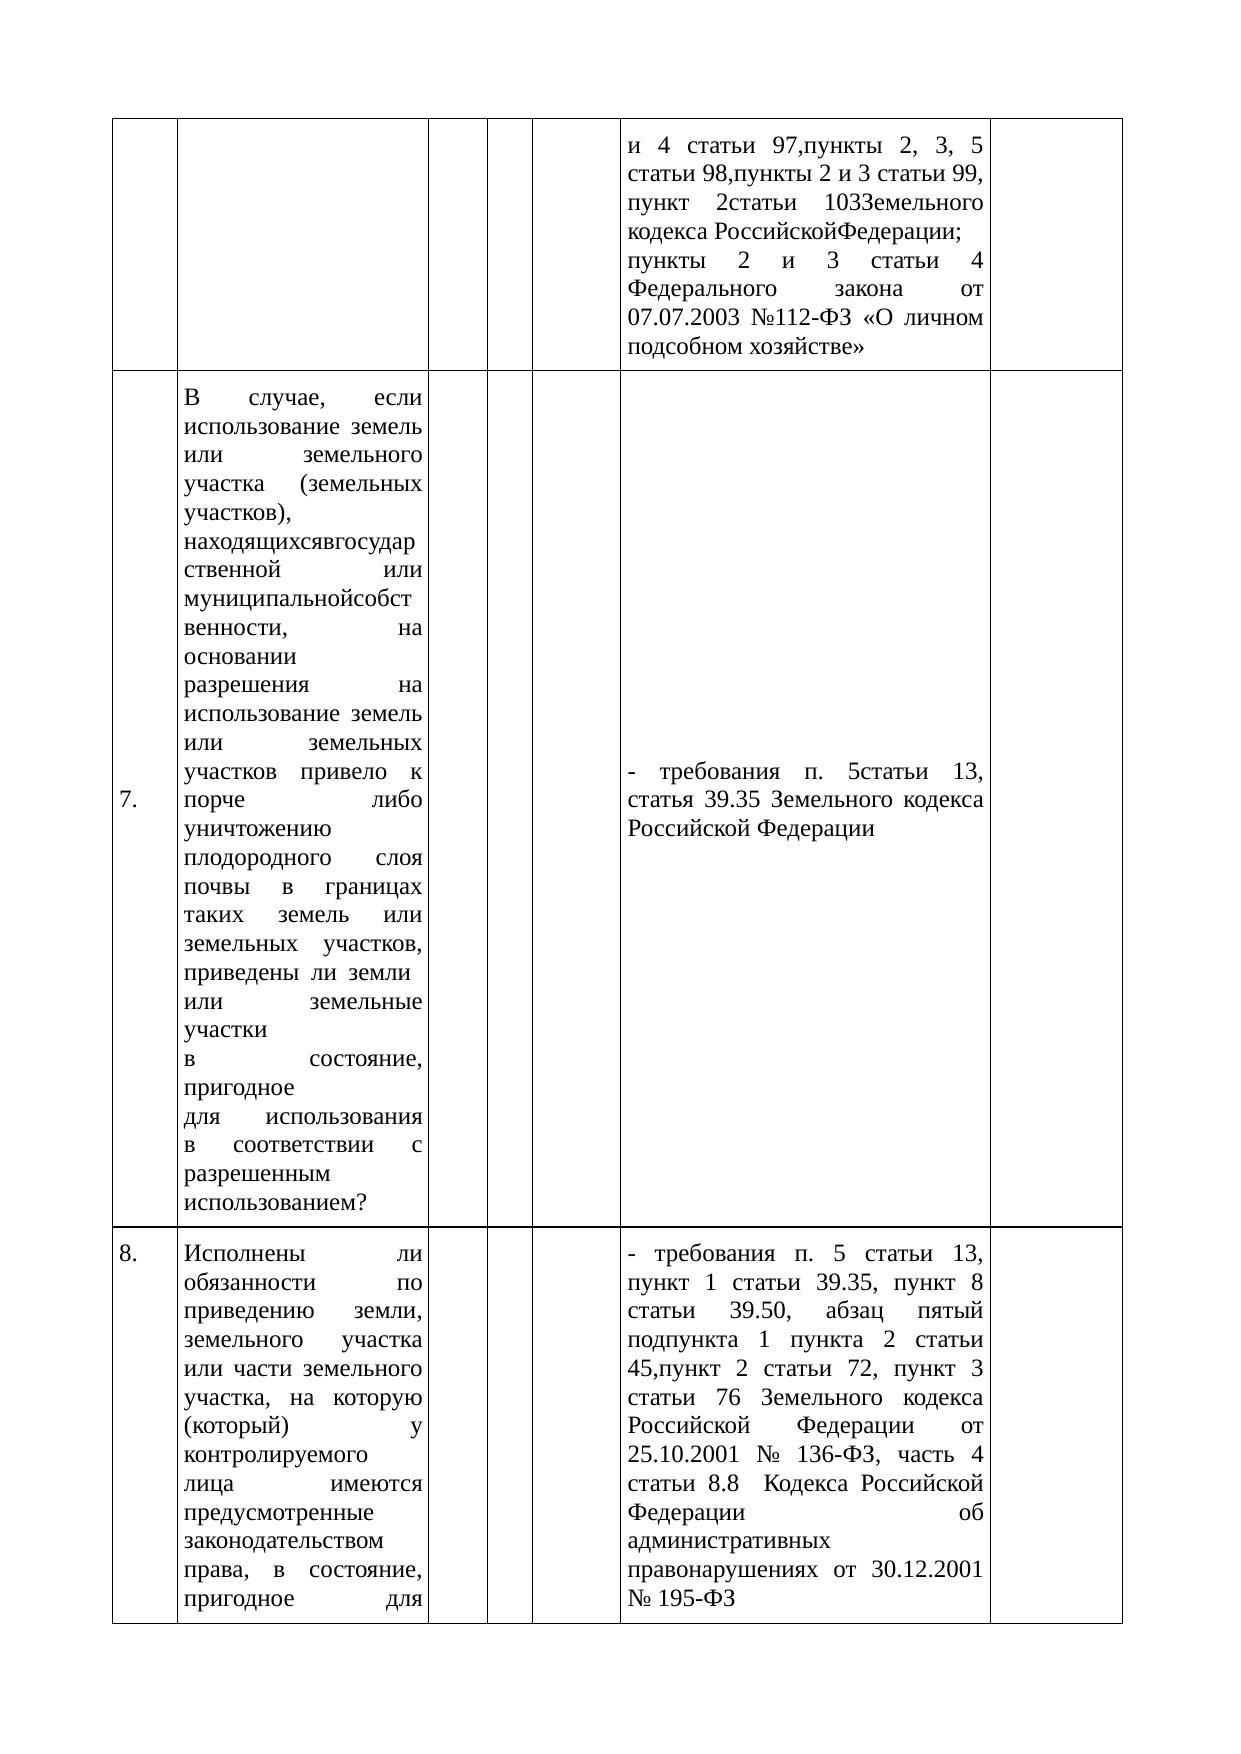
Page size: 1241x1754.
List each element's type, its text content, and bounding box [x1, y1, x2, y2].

table_cell [533, 371, 620, 1226]
table_cell - требования п. 5статьи 13, статья 39.35 Земельного кодекса Российской Федерации [621, 371, 990, 1226]
table_cell 8. [113, 1228, 177, 1622]
table_cell [991, 119, 1122, 370]
table_cell [429, 371, 487, 1226]
table_cell [991, 1228, 1122, 1622]
table_cell [429, 119, 487, 370]
table_cell [991, 371, 1122, 1226]
table_cell [488, 371, 532, 1226]
table_cell [488, 1228, 532, 1622]
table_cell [621, 1228, 990, 1622]
table_cell 6. [113, 119, 177, 370]
table_cell [533, 119, 620, 370]
table_cell [533, 1228, 620, 1622]
table_cell [488, 119, 532, 370]
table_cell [178, 119, 428, 370]
table_cell 7. [113, 371, 177, 1226]
table_cell В случае, если использование земель или земельного участка (земельных участков), находящихсявгосударственной или муниципальнойсобственности, на основании разрешения на использование земель или земельных участков привело к порче либо уничтожению плодородного слоя почвы в границах таких земель или земельных участков, приведены ли земли или земельные участки в состояние, пригодное для использования в соответствии с разрешенным использованием? [178, 371, 428, 1226]
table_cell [621, 119, 990, 370]
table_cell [178, 1228, 428, 1622]
table_cell [429, 1228, 487, 1622]
